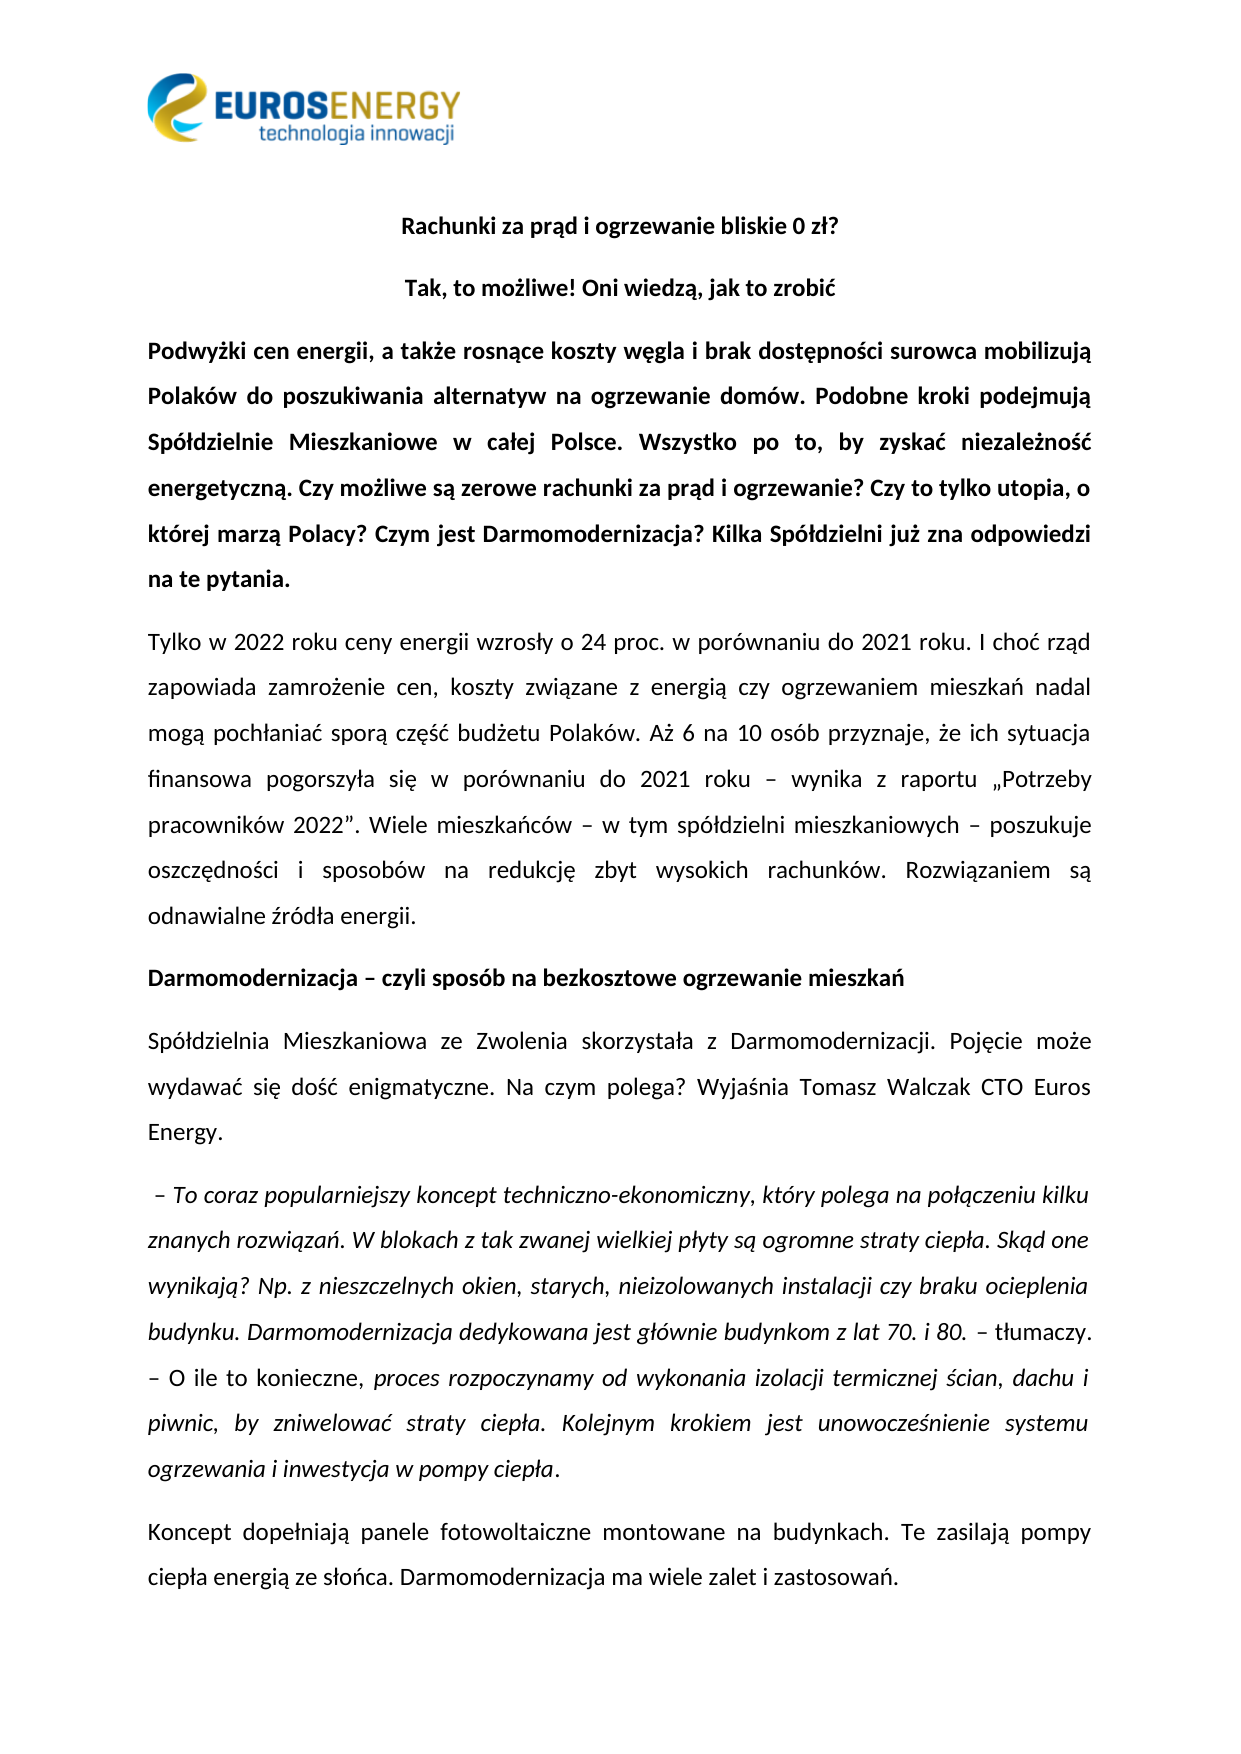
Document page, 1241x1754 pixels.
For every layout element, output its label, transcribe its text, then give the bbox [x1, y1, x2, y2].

text Rachunki za prąd i ogrzewanie bliskie 0 zł? [148, 210, 1093, 241]
text Tylko w 2022 roku ceny energii wzrosły o 24 proc. w porównaniu do 2021 roku. I choć rząd zapowiada zamrożenie cen, koszty związane z energią czy ogrzewaniem mieszkań nadal mogą pochłaniać sporą część budżetu Polaków. Aż 6 na 10 osób przyznaje, że ich sytuacja finansowa pogorszyła się w porównaniu do 2021 roku – wynika z raportu „Potrzeby pracowników 2022”. Wiele mieszkańców – w tym spółdzielni mieszkaniowych – poszukuje oszczędności i sposobów na redukcję zbyt wysokich rachunków. Rozwiązaniem są odnawialne źródła energii. [148, 626, 1093, 931]
text Podwyżki cen energii, a także rosnące koszty węgla i brak dostępności surowca mobilizują Polaków do poszukiwania alternatyw na ogrzewanie domów. Podobne kroki podejmują Spółdzielnie Mieszkaniowe w całej Polsce. Wszystko po to, by zyskać niezależność energetyczną. Czy możliwe są zerowe rachunki za prąd i ogrzewanie? Czy to tylko utopia, o której marzą Polacy? Czym jest Darmomodernizacja? Kilka Spółdzielni już zna odpowiedzi na te pytania. [148, 335, 1093, 594]
text Koncept dopełniają panele fotowoltaiczne montowane na budynkach. Te zasilają pompy ciepła energią ze słońca. Darmomodernizacja ma wiele zalet i zastosowań. [148, 1516, 1093, 1592]
text Tak, to możliwe! Oni wiedzą, jak to zrobić [148, 272, 1093, 303]
text Darmomodernizacja – czyli sposób na bezkosztowe ogrzewanie mieszkań [148, 963, 1093, 993]
picture [147, 73, 461, 145]
text Spółdzielnia Mieszkaniowa ze Zwolenia skorzystała z Darmomodernizacji. Pojęcie może wydawać się dość enigmatyczne. Na czym polega? Wyjaśnia Tomasz Walczak CTO Euros Energy. [148, 1025, 1093, 1147]
text – To coraz popularniejszy koncept techniczno-ekonomiczny, który polega na połączeniu kilku znanych rozwiązań. W blokach z tak zwanej wielkiej płyty są ogromne straty ciepła. Skąd one wynikają? Np. z nieszczelnych okien, starych, nieizolowanych instalacji czy braku ocieplenia budynku. Darmomodernizacja dedykowana jest głównie budynkom z lat 70. i 80. – tłumaczy. – O ile to konieczne, proces rozpoczynamy od wykonania izolacji termicznej ścian, dachu i piwnic, by zniwelować straty ciepła. Kolejnym krokiem jest unowocześnienie systemu ogrzewania i inwestycja w pompy ciepła. [148, 1179, 1093, 1484]
